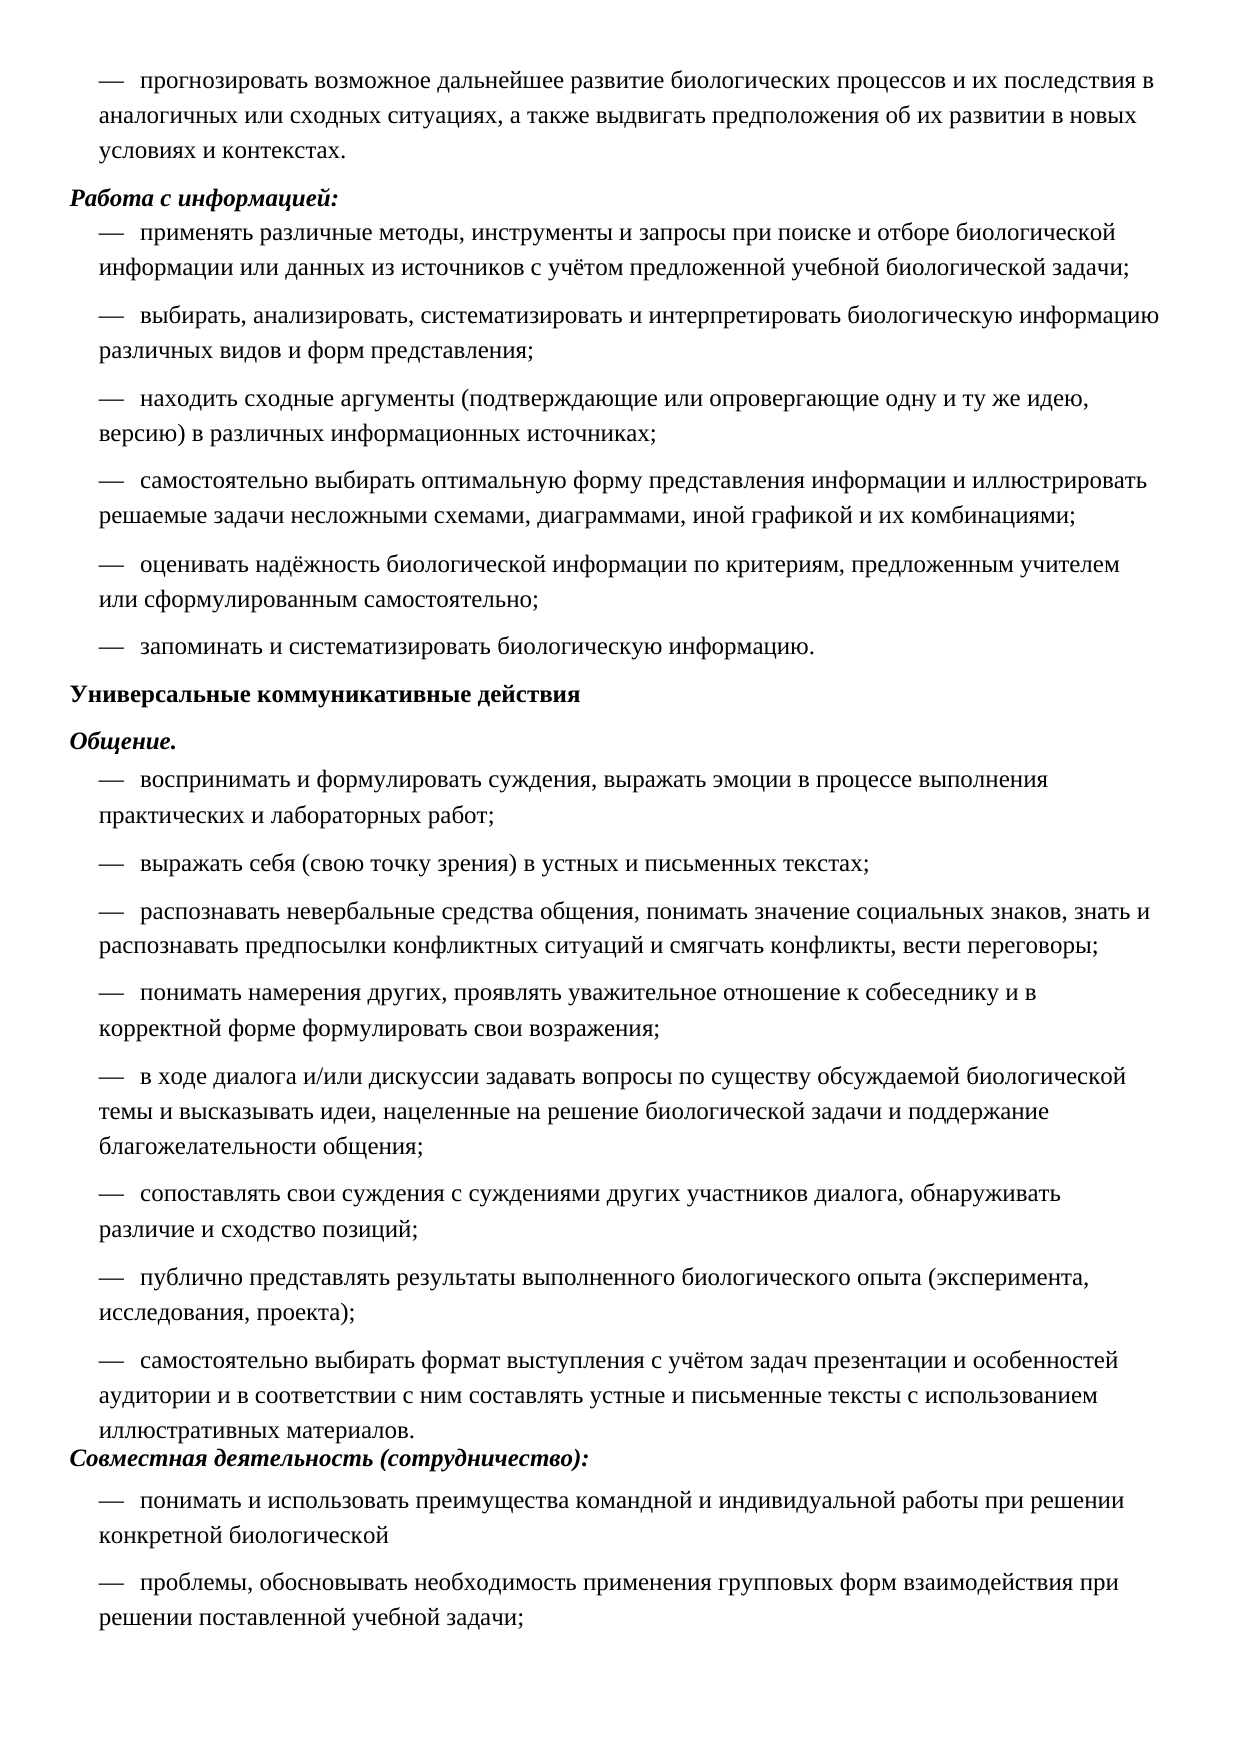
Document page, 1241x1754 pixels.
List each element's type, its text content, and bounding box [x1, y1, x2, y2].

text Универсальные коммуникативные действия Общение. [69, 665, 599, 759]
list находить сходные аргументы (подтверждающие или опровергающие одну и ту же идею, версию) в различных информационных источниках; [98, 378, 1164, 448]
list проблемы, обосновывать необходимость применения групповых форм взаимодействия при решении поставленной учебной задачи; [98, 1563, 1164, 1633]
list сопоставлять свои суждения с суждениями других участников диалога, обнаруживать различие и сходство позиций; [98, 1173, 1164, 1244]
list понимать и использовать преимущества командной и индивидуальной работы при решении конкретной биологической [98, 1480, 1164, 1550]
text Совместная деятельность (сотрудничество): [69, 1446, 1164, 1471]
list самостоятельно выбирать оптимальную форму представления информации и иллюстрировать решаемые задачи несложными схемами, диаграммами, иной графикой и их комбинациями; [98, 460, 1164, 531]
list самостоятельно выбирать формат выступления с учётом задач презентации и особенностей аудитории и в соответствии с ним составлять устные и письменные тексты с использованием иллюстративных материалов. [98, 1341, 1164, 1446]
list прогнозировать возможное дальнейшее развитие биологических процессов и их последствия в аналогичных или сходных ситуациях, а также выдвигать предположения об их развитии в новых условиях и контекстах. [98, 61, 1164, 166]
list выражать себя (свою точку зрения) в устных и письменных текстах; [98, 851, 1164, 876]
list применять различные методы, инструменты и запросы при поиске и отборе биологической информации или данных из источников с учётом предложенной учебной биологической задачи; [98, 212, 1164, 283]
list распознавать невербальные средства общения, понимать значение социальных знаков, знать и распознавать предпосылки конфликтных ситуаций и смягчать конфликты, вести переговоры; [98, 892, 1164, 961]
list воспринимать и формулировать суждения, выражать эмоции в процессе выполнения практических и лабораторных работ; [98, 759, 1164, 830]
list публично представлять результаты выполненного биологического опыта (эксперимента, исследования, проекта); [98, 1257, 1164, 1328]
list запоминать и систематизировать биологическую информацию. [98, 634, 1164, 659]
text Работа с информацией: [69, 187, 1164, 212]
list выбирать, анализировать, систематизировать и интерпретировать биологическую информацию различных видов и форм представления; [98, 296, 1164, 366]
list понимать намерения других, проявлять уважительное отношение к собеседнику и в корректной форме формулировать свои возражения; [98, 972, 1164, 1043]
list оценивать надёжность биологической информации по критериям, предложенным учителем или сформулированным самостоятельно; [98, 544, 1164, 614]
list в ходе диалога и/или дискуссии задавать вопросы по существу обсуждаемой биологической темы и высказывать идеи, нацеленные на решение биологической задачи и поддержание благожелательности общения; [98, 1056, 1164, 1161]
